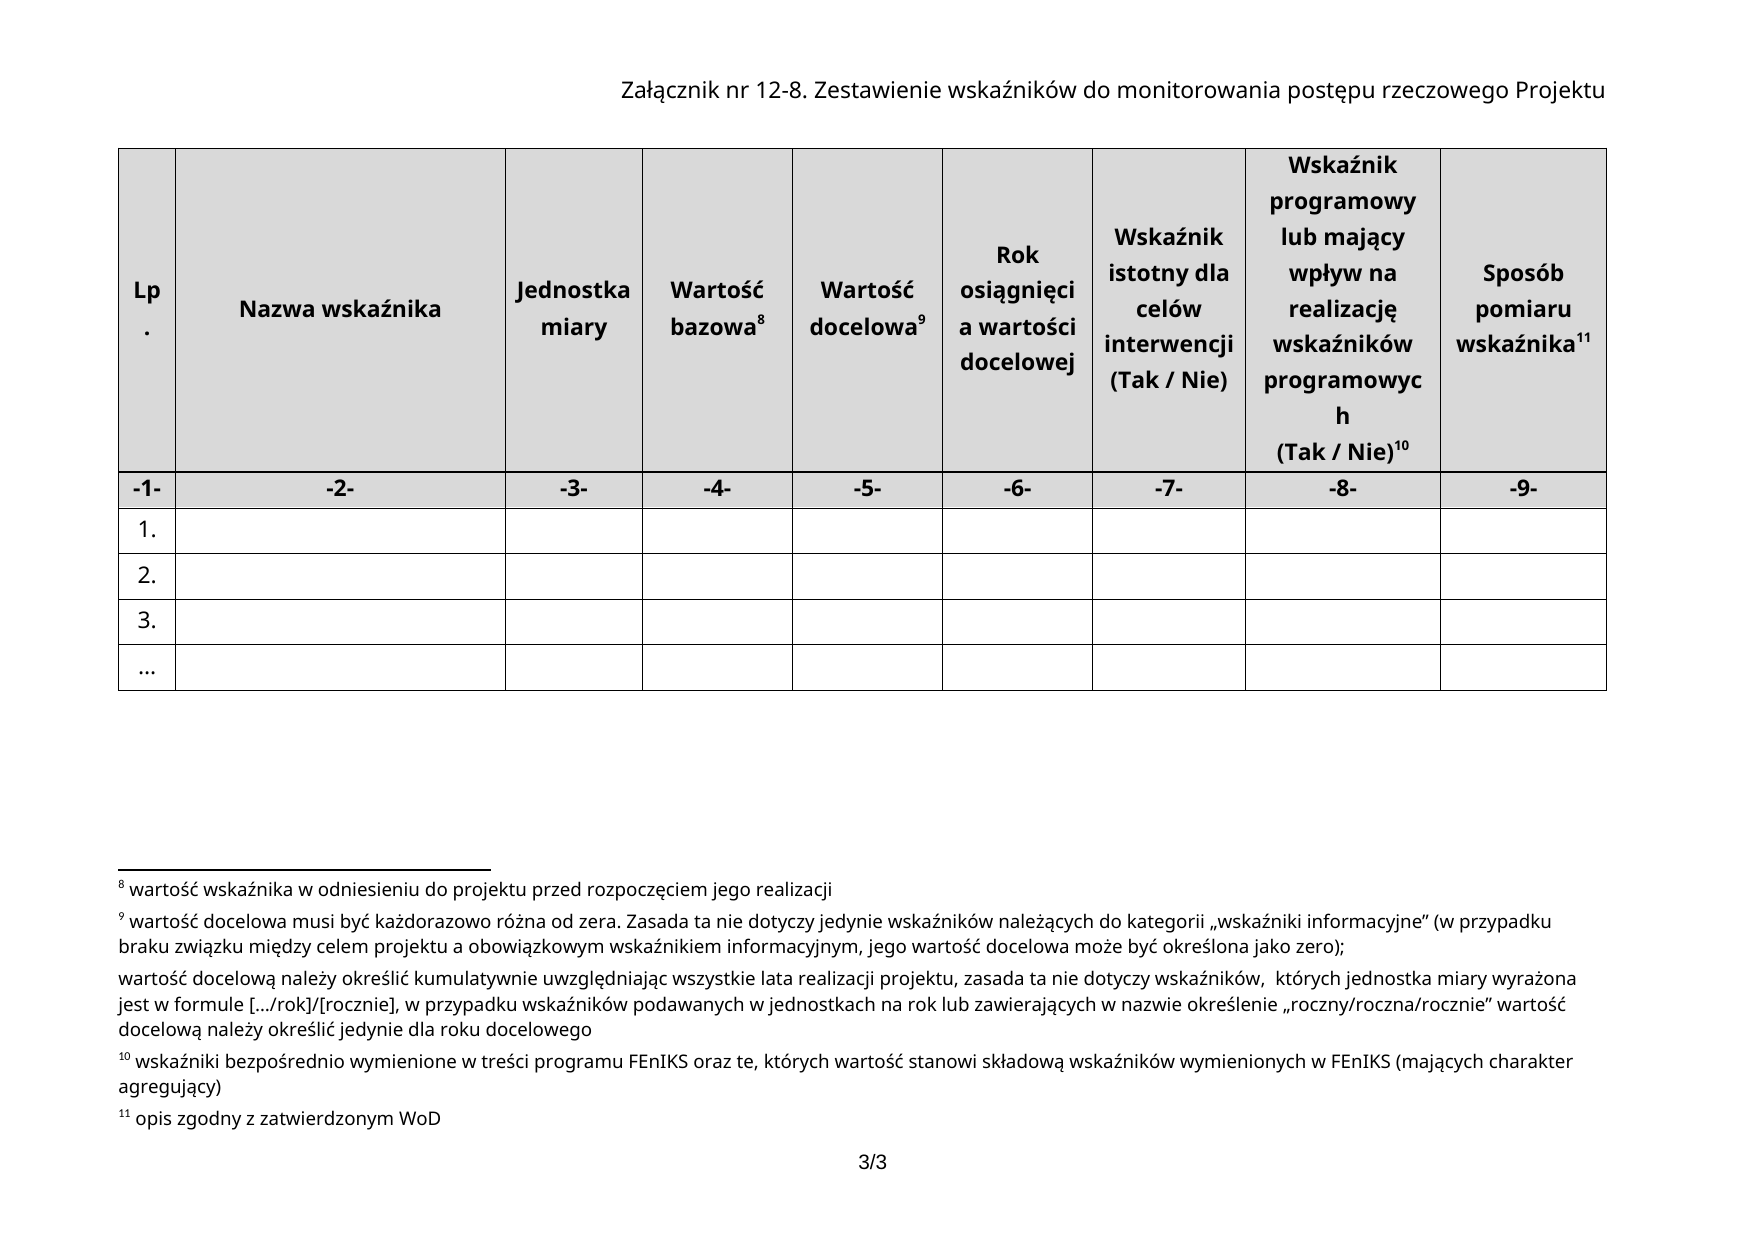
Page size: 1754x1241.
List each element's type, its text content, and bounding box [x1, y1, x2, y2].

table_cell [506, 600, 642, 644]
table_cell [943, 554, 1092, 598]
table_header Lp. [119, 149, 175, 471]
table_cell [1441, 509, 1606, 553]
table_cell [943, 600, 1092, 644]
table_cell [506, 554, 642, 598]
table_cell 1. [119, 509, 175, 553]
table_cell [1246, 554, 1440, 598]
table_cell [793, 554, 942, 598]
table_cell [1093, 645, 1245, 689]
table_cell [643, 554, 792, 598]
table_cell [176, 645, 505, 689]
table_cell 3. [119, 600, 175, 644]
table_header Nazwa wskaźnika [176, 149, 505, 471]
table_cell [506, 645, 642, 689]
table_cell [1246, 645, 1440, 689]
table_cell [1441, 645, 1606, 689]
table_header Sposób pomiaru wskaźnika [1441, 149, 1606, 471]
table_header Rok osiągnięcia wartości docelowej [943, 149, 1092, 471]
table_cell -3- [506, 473, 642, 507]
table_cell -4- [643, 473, 792, 507]
table_cell [1246, 600, 1440, 644]
table_cell -6- [943, 473, 1092, 507]
table_header Wartość docelowa [793, 149, 942, 471]
table_cell [1441, 600, 1606, 644]
table_cell [943, 509, 1092, 553]
table_header Wskaźnik programowy lub mający wpływ na realizację wskaźników programowych (Tak / Nie) [1246, 149, 1440, 471]
table_cell [1441, 554, 1606, 598]
table_cell [793, 600, 942, 644]
table_header Jednostka miary [506, 149, 642, 471]
table_cell 2. [119, 554, 175, 598]
table_cell [943, 645, 1092, 689]
table_cell [506, 509, 642, 553]
table_cell -9- [1441, 473, 1606, 507]
table_cell -7- [1093, 473, 1245, 507]
table_cell -8- [1246, 473, 1440, 507]
table_cell [176, 554, 505, 598]
table_cell [1093, 554, 1245, 598]
table_cell [1093, 600, 1245, 644]
table_cell [176, 600, 505, 644]
table_cell [643, 600, 792, 644]
table_cell [793, 509, 942, 553]
table_cell -5- [793, 473, 942, 507]
table_cell [1093, 509, 1245, 553]
table_cell -2- [176, 473, 505, 507]
table_cell [176, 509, 505, 553]
table_cell -1- [119, 473, 175, 507]
table_header Wartość bazowa [643, 149, 792, 471]
table_cell [1246, 509, 1440, 553]
table_cell [643, 509, 792, 553]
table_cell [643, 645, 792, 689]
table_header Wskaźnik istotny dla celów interwencji (Tak / Nie) [1093, 149, 1245, 471]
table_cell [793, 645, 942, 689]
table_cell … [119, 645, 175, 689]
